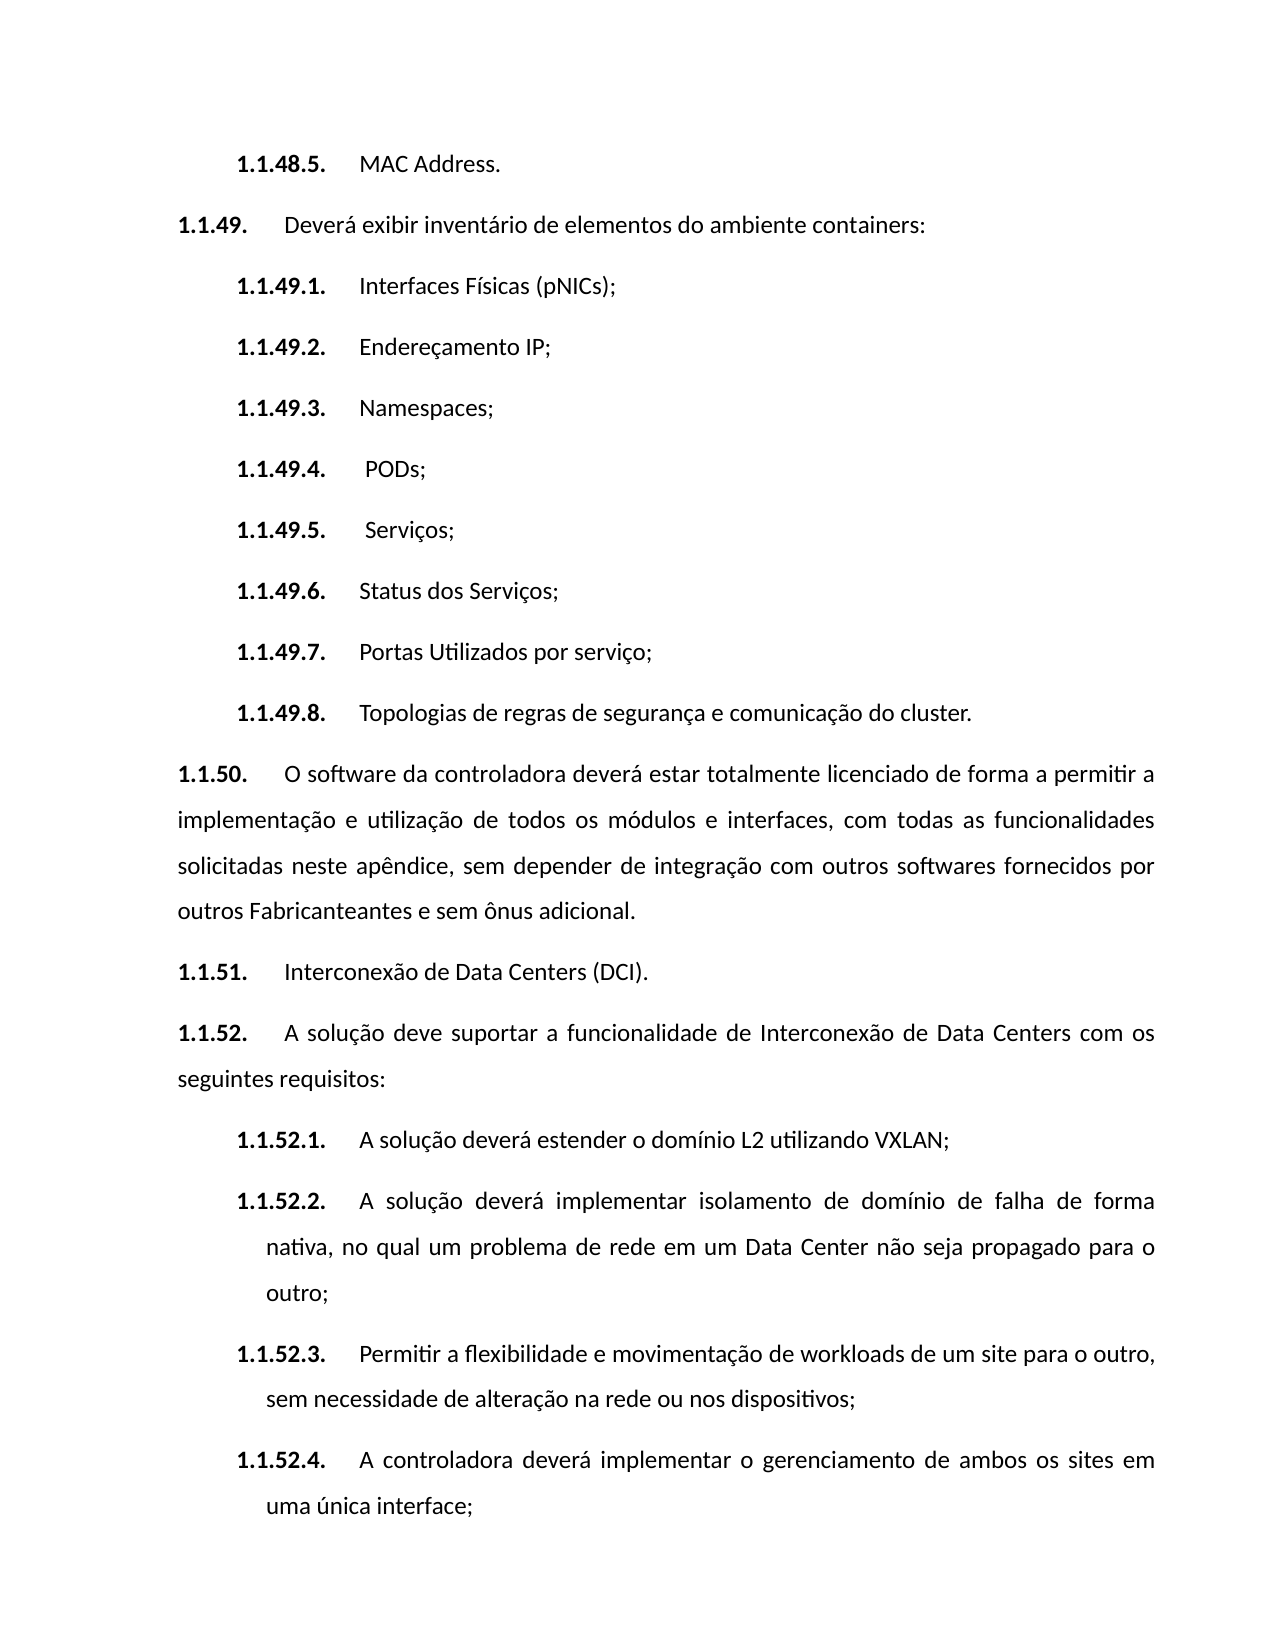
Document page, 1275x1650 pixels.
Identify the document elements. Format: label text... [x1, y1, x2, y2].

list Portas Utilizados por serviço; [236, 636, 1157, 667]
list Deverá exibir inventário de elementos do ambiente containers: [177, 209, 1157, 239]
list Namespaces; [236, 392, 1157, 423]
list Interfaces Físicas (pNICs); [236, 270, 1157, 301]
list Serviços; [236, 514, 1157, 545]
list Status dos Serviços; [236, 575, 1157, 606]
list Interconexão de Data Centers (DCI). [177, 957, 1157, 987]
list Topologias de regras de segurança e comunicação do cluster. [236, 697, 1157, 728]
list Endereçamento IP; [236, 331, 1157, 362]
list A solução deverá estender o domínio L2 utilizando VXLAN; [236, 1124, 1157, 1155]
list PODs; [236, 453, 1157, 484]
list Permitir a flexibilidade e movimentação de workloads de um site para o outro, sem necessidade de alteração na rede ou nos dispositivos; [236, 1338, 1157, 1414]
list A solução deve suportar a funcionalidade de Interconexão de Data Centers com os seguintes requisitos: [177, 1018, 1157, 1094]
list A controladora deverá implementar o gerenciamento de ambos os sites em uma única interface; [236, 1445, 1157, 1521]
list A solução deverá implementar isolamento de domínio de falha de forma nativa, no qual um problema de rede em um Data Center não seja propagado para o outro; [236, 1185, 1157, 1307]
list MAC Address. [236, 148, 1157, 178]
list O software da controladora deverá estar totalmente licenciado de forma a permitir a implementação e utilização de todos os módulos e interfaces, com todas as funcionalidades solicitadas neste apêndice, sem depender de integração com outros softwares fornecidos por outros Fabricanteantes e sem ônus adicional. [177, 758, 1157, 926]
